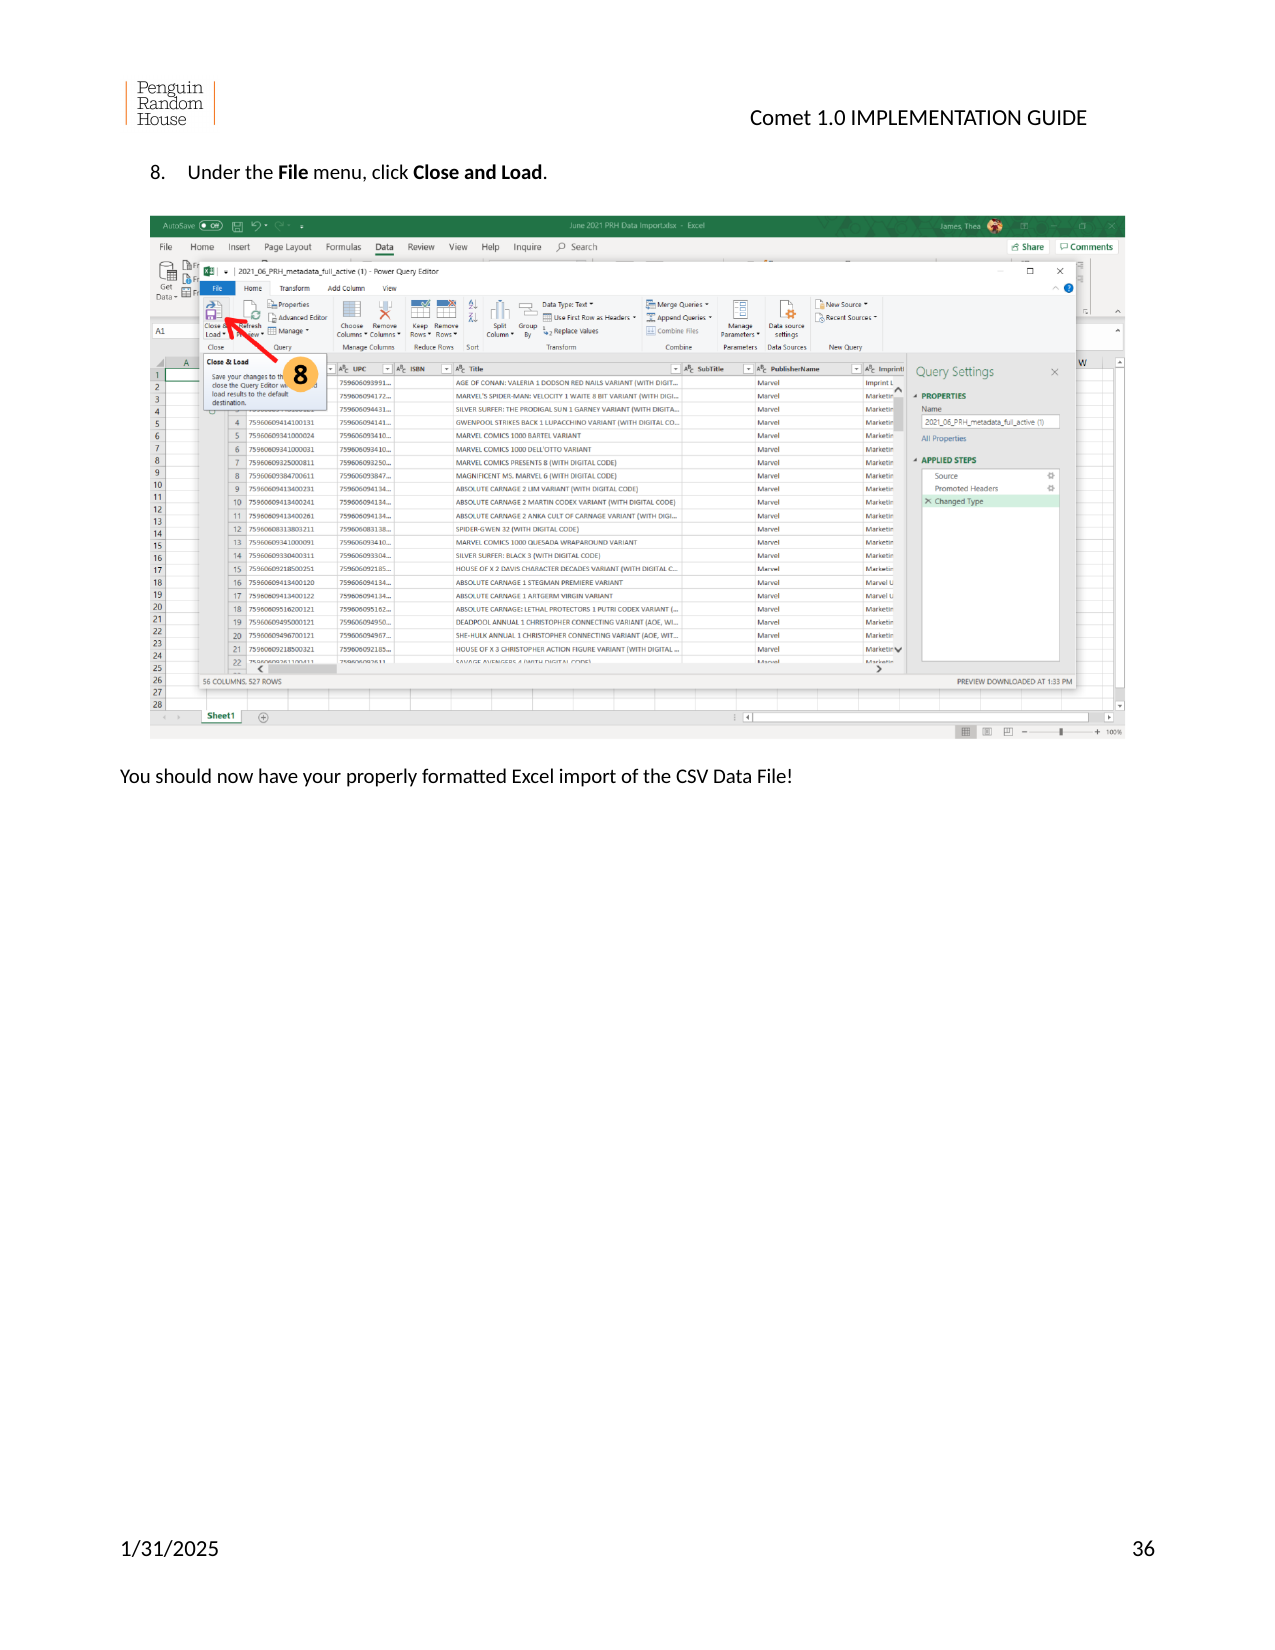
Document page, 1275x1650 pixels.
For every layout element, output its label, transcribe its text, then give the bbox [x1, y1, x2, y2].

text You should now have your properly formatted Excel import of the CSV Data File! [120, 763, 1155, 789]
picture [120, 75, 221, 133]
picture [150, 203, 1125, 751]
list Under the File menu, click Close and Load. [150, 159, 1162, 184]
